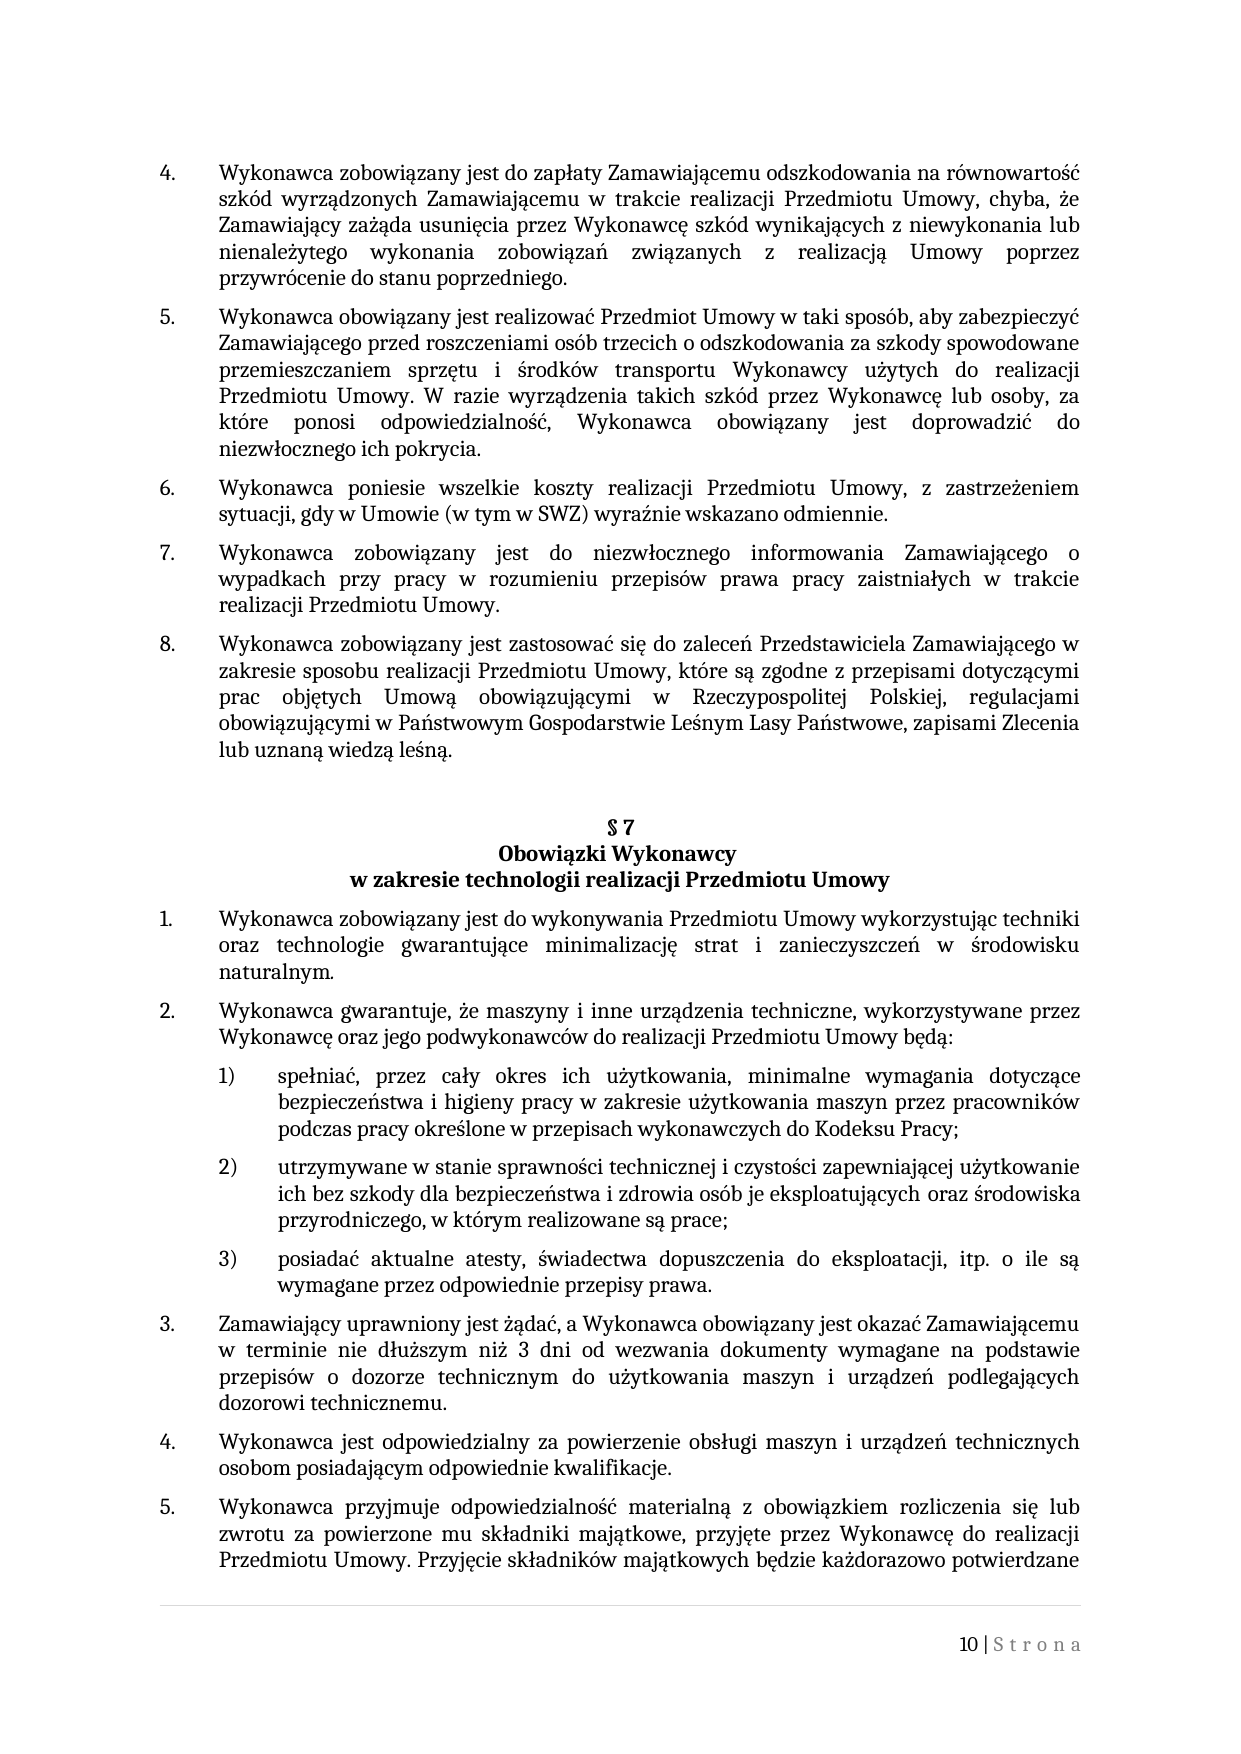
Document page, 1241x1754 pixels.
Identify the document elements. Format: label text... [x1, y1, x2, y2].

list posiadać aktualne atesty, świadectwa dopuszczenia do eksploatacji, itp. o ile są wymagane przez odpowiednie przepisy prawa. [218, 1246, 1081, 1298]
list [159, 1494, 1081, 1573]
list Wykonawca zobowiązany jest zastosować się do zaleceń Przedstawiciela Zamawiającego w zakresie sposobu realizacji Przedmiotu Umowy, które są zgodne z przepisami dotyczącymi prac objętych Umową obowiązującymi w Rzeczypospolitej Polskiej, regulacjami obowiązującymi w Państwowym Gospodarstwie Leśnym Lasy Państwowe, zapisami Zlecenia lub uznaną wiedzą leśną. [159, 631, 1081, 763]
list Wykonawca obowiązany jest realizować Przedmiot Umowy w taki sposób, aby zabezpieczyć Zamawiającego przed roszczeniami osób trzecich o odszkodowania za szkody spowodowane przemieszczaniem sprzętu i środków transportu Wykonawcy użytych do realizacji Przedmiotu Umowy. W razie wyrządzenia takich szkód przez Wykonawcę lub osoby, za które ponosi odpowiedzialność, Wykonawca obowiązany jest doprowadzić do niezwłocznego ich pokrycia. [159, 304, 1081, 462]
list Wykonawca zobowiązany jest do niezwłocznego informowania Zamawiającego o wypadkach przy pracy w rozumieniu przepisów prawa pracy zaistniałych w trakcie realizacji Przedmiotu Umowy. [159, 539, 1081, 619]
list Zamawiający uprawniony jest żądać, a Wykonawca obowiązany jest okazać Zamawiającemu w terminie nie dłuższym niż 3 dni od wezwania dokumenty wymagane na podstawie przepisów o dozorze technicznym do użytkowania maszyn i urządzeń podlegających dozorowi technicznemu. [159, 1311, 1081, 1416]
list Wykonawca gwarantuje, że maszyny i inne urządzenia techniczne, wykorzystywane przez Wykonawcę oraz jego podwykonawców do realizacji Przedmiotu Umowy będą: [159, 997, 1081, 1050]
list Wykonawca zobowiązany jest do wykonywania Przedmiotu Umowy wykorzystując techniki oraz technologie gwarantujące minimalizację strat i zanieczyszczeń w środowisku naturalnym. [159, 906, 1081, 985]
text § 7 Obowiązki Wykonawcy w zakresie technologii realizacji Przedmiotu Umowy [159, 814, 1081, 893]
list spełniać, przez cały okres ich użytkowania, minimalne wymagania dotyczące bezpieczeństwa i higieny pracy w zakresie użytkowania maszyn przez pracowników podczas pracy określone w przepisach wykonawczych do Kodeksu Pracy; [218, 1063, 1081, 1142]
list Wykonawca poniesie wszelkie koszty realizacji Przedmiotu Umowy, z zastrzeżeniem sytuacji, gdy w Umowie (w tym w SWZ) wyraźnie wskazano odmiennie. [159, 474, 1081, 527]
list Wykonawca zobowiązany jest do zapłaty Zamawiającemu odszkodowania na równowartość szkód wyrządzonych Zamawiającemu w trakcie realizacji Przedmiotu Umowy, chyba, że Zamawiający zażąda usunięcia przez Wykonawcę szkód wynikających z niewykonania lub nienależytego wykonania zobowiązań związanych z realizacją Umowy poprzez przywrócenie do stanu poprzedniego. [159, 159, 1081, 291]
list utrzymywane w stanie sprawności technicznej i czystości zapewniającej użytkowanie ich bez szkody dla bezpieczeństwa i zdrowia osób je eksploatujących oraz środowiska przyrodniczego, w którym realizowane są prace; [218, 1154, 1081, 1233]
list Wykonawca jest odpowiedzialny za powierzenie obsługi maszyn i urządzeń technicznych osobom posiadającym odpowiednie kwalifikacje. [159, 1429, 1081, 1482]
